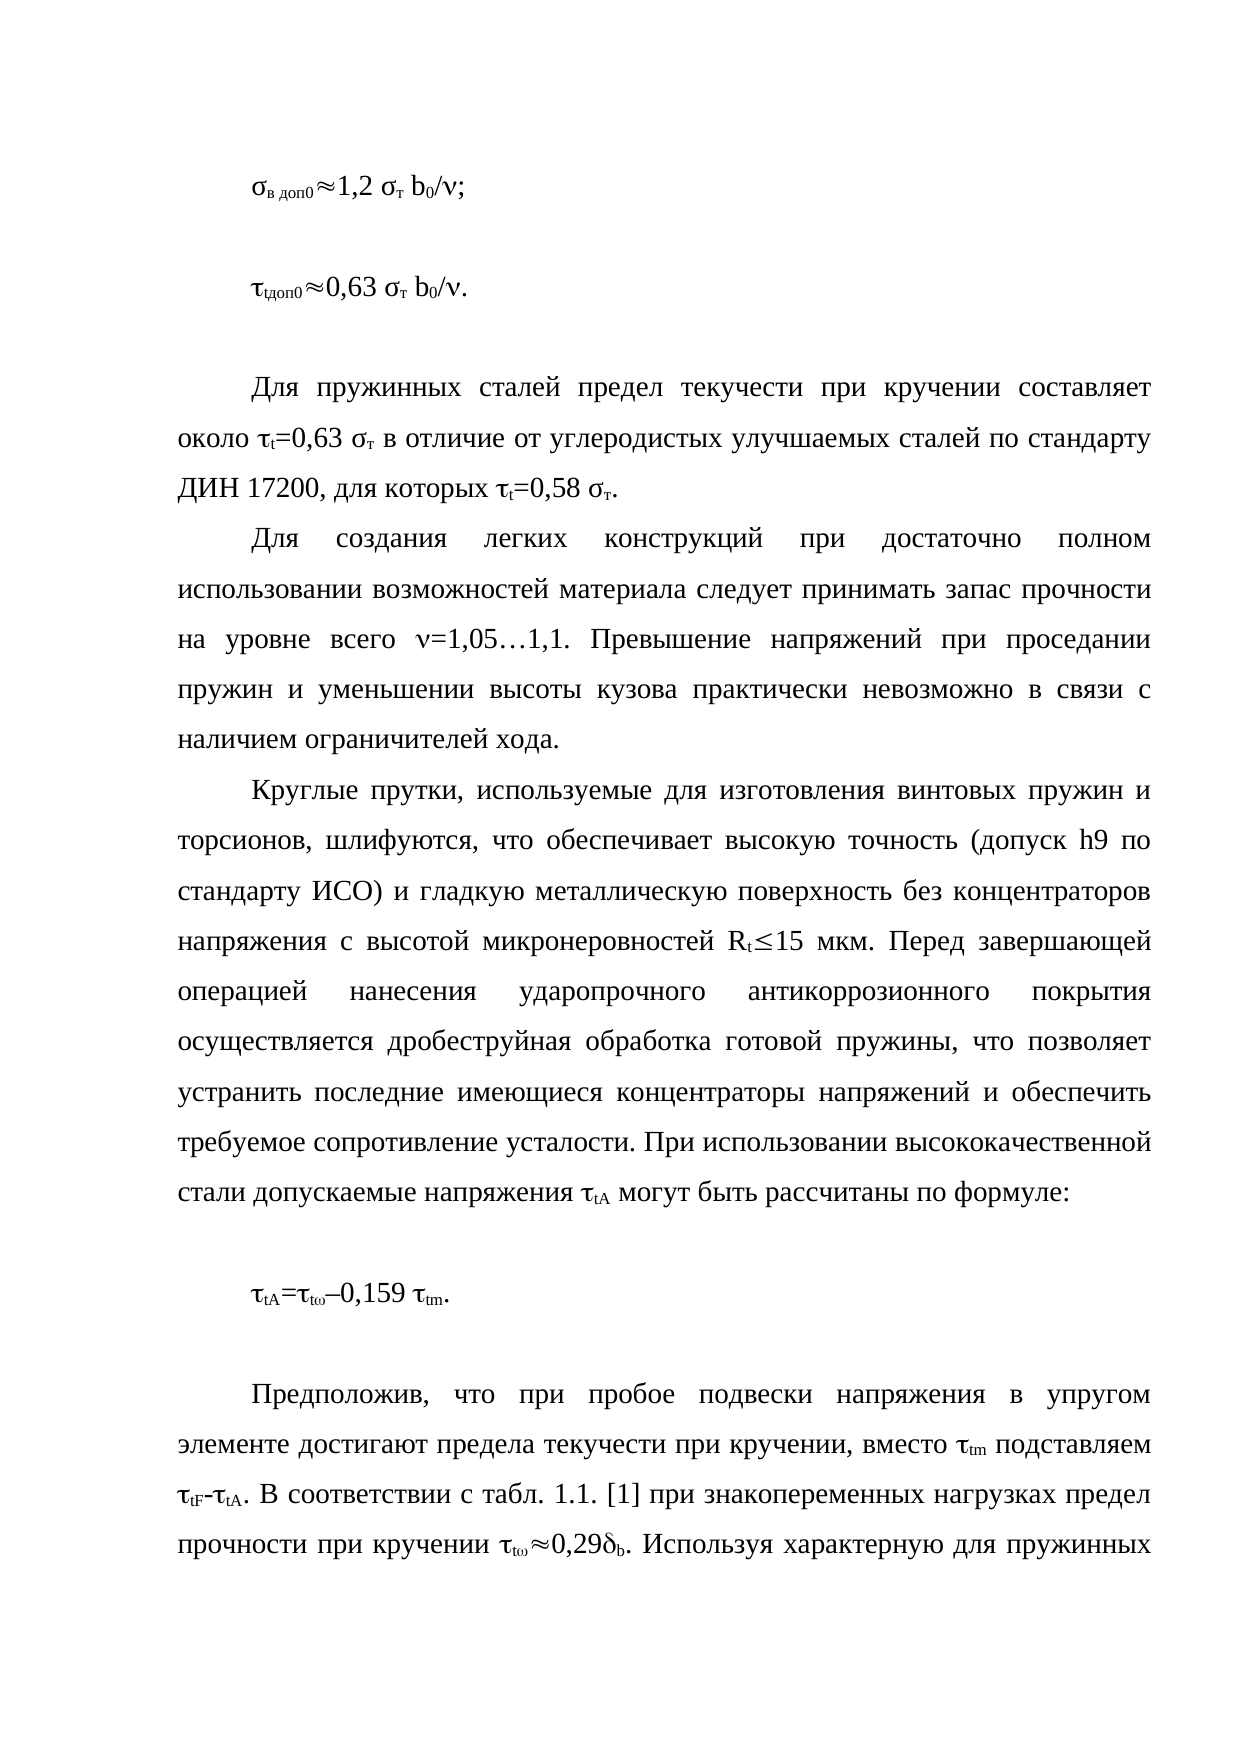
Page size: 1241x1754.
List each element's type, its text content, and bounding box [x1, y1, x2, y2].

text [177, 1376, 1152, 1560]
text Для пружинных сталей предел текучести при кручении составляет около t=0,63 σт в отличие от углеродистых улучшаемых сталей по стандарту ДИН 17200, для которых t=0,58 σт. [177, 370, 1152, 504]
text σв доп01,2 σт b0/; [177, 168, 1152, 202]
text tдоп00,63 σт b0/. [177, 269, 1152, 303]
text Для создания легких конструкций при достаточно полном использовании возможностей материала следует принимать запас прочности на уровне всего =1,05…1,1. Превышение напряжений при проседании пружин и уменьшении высоты кузова практически невозможно в связи с наличием ограничителей хода. [177, 521, 1152, 755]
text tA=t–0,159 tm. [177, 1275, 1152, 1309]
text Круглые прутки, используемые для изготовления винтовых пружин и торсионов, шлифуются, что обеспечивает высокую точность (допуск h9 по стандарту ИСО) и гладкую металлическую поверхность без концентраторов напряжения с высотой микронеровностей Rt15 мкм. Перед завершающей операцией нанесения ударопрочного антикоррозионного покрытия осуществляется дробеструйная обработка готовой пружины, что позволяет устранить последние имеющиеся концентраторы напряжений и обеспечить требуемое сопротивление усталости. При использовании высококачественной стали допускаемые напряжения tA могут быть рассчитаны по формуле: [177, 772, 1152, 1208]
